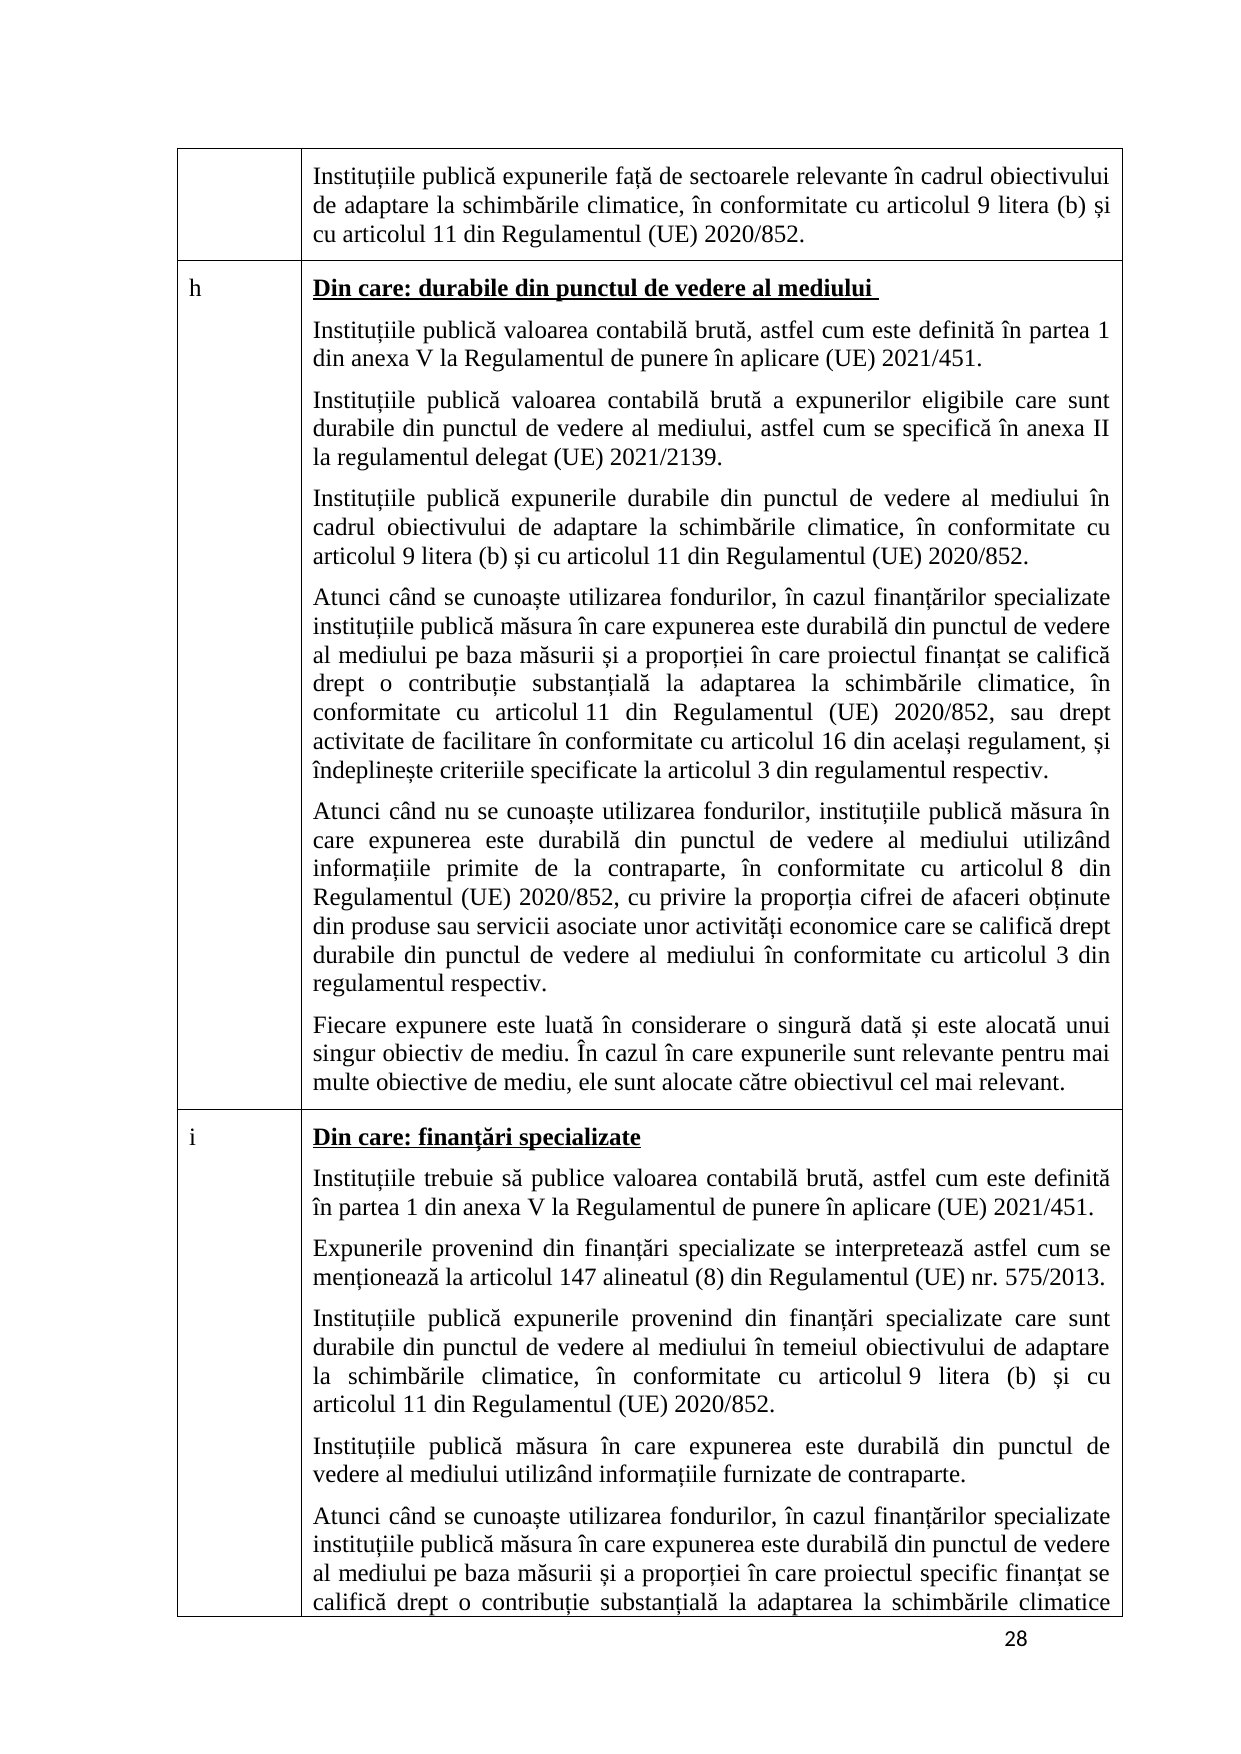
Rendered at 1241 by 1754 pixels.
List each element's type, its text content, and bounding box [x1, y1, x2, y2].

table_cell g [178, 149, 301, 260]
table_cell Din care: durabile din punctul de vedere al mediului Instituțiile publică valoarea contabilă brută, astfel cum este definită în partea 1 din anexa V la Regulamentul de punere în aplicare (UE) 2021/451. Instituțiile publică valoarea contabilă brută a expunerilor eligibile care sunt durabile din punctul de vedere al mediului, astfel cum se specifică în anexa II la regulamentul delegat (UE) 2021/2139. Instituțiile publică expunerile durabile din punctul de vedere al mediului în cadrul obiectivului de adaptare la schimbările climatice, în conformitate cu articolul 9 litera (b) și cu articolul 11 din Regulamentul (UE) 2020/852. Atunci când se cunoaște utilizarea fondurilor, în cazul finanțărilor specializate instituțiile publică măsura în care expunerea este durabilă din punctul de vedere al mediului pe baza măsurii și a proporției în care proiectul finanțat se califică drept o contribuție substanțială la adaptarea la schimbările climatice, în conformitate cu articolul 11 din Regulamentul (UE) 2020/852, sau drept activitate de facilitare în conformitate cu articolul 16 din același regulament, și îndeplinește criteriile specificate la articolul 3 din regulamentul respectiv. Atunci când nu se cunoaște utilizarea fondurilor, instituțiile publică măsura în care expunerea este durabilă din punctul de vedere al mediului utilizând informațiile primite de la contraparte, în conformitate cu articolul 8 din Regulamentul (UE) 2020/852, cu privire la proporția cifrei de afaceri obținute din produse sau servicii asociate unor activități economice care se califică drept durabile din punctul de vedere al mediului în conformitate cu articolul 3 din regulamentul respectiv. Fiecare expunere este luată în considerare o singură dată și este alocată unui singur obiectiv de mediu. În cazul în care expunerile sunt relevante pentru mai multe obiective de mediu, ele sunt alocate către obiectivul cel mai relevant. [302, 261, 1122, 1108]
table_cell i [178, 1110, 301, 1616]
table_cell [302, 1110, 1122, 1616]
table_cell h [178, 261, 301, 1108]
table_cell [302, 149, 1122, 260]
